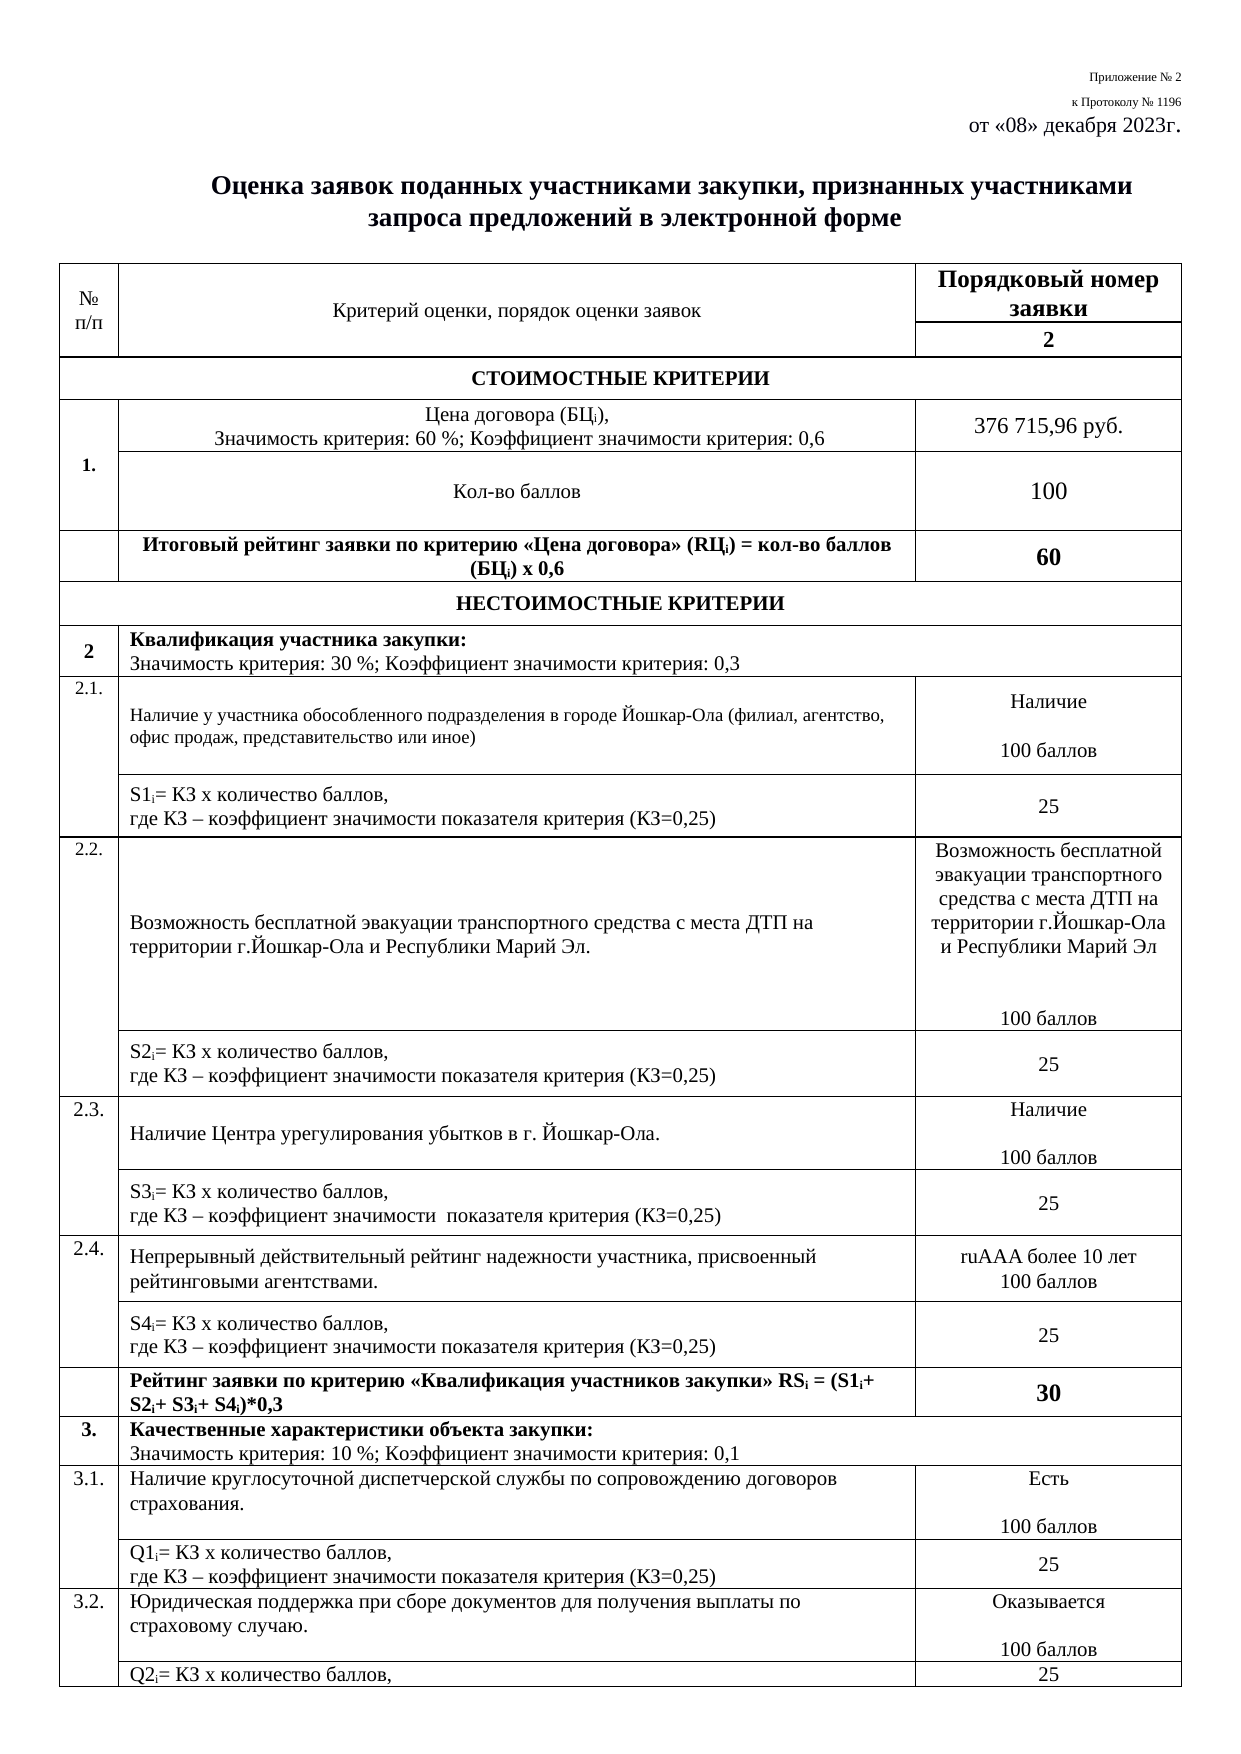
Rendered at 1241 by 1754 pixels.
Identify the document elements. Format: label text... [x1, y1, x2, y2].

table_cell 60 [916, 531, 1181, 581]
subtitle к Протоколу № 1196 [134, 84, 1181, 109]
table_cell 2.4. [60, 1236, 118, 1367]
table_cell 2.1. [60, 677, 118, 836]
table_cell Наличие 100 баллов [916, 677, 1181, 774]
subtitle Приложение № 2 [134, 59, 1181, 84]
table_cell Юридическая поддержка при сборе документов для получения выплаты по страховому случаю. [119, 1589, 915, 1661]
table_cell Квалификация участника закупки: Значимость критерия: 30 %; Коэффициент значимости критерия: 0,3 [119, 626, 1181, 676]
table_cell Q1i= КЗ x количество баллов, где КЗ – коэффициент значимости показателя критерия (КЗ=0,25) [119, 1540, 915, 1588]
table_cell 100 [916, 452, 1181, 530]
table_cell Наличие 100 баллов [916, 1097, 1181, 1169]
table_cell Возможность бесплатной эвакуации транспортного средства с места ДТП на территории г.Йошкар-Ола и Республики Марий Эл 100 баллов [916, 838, 1181, 1030]
table_header Критерий оценки, порядок оценки заявок [119, 264, 915, 356]
table_header Порядковый номер заявки [916, 264, 1181, 321]
text от «08» декабря 2023г. [89, 109, 1181, 138]
table_cell 2.3. [60, 1097, 118, 1235]
table_cell 30 [916, 1368, 1181, 1416]
table_cell НЕСТОИМОСТНЫЕ КРИТЕРИИ [60, 582, 1181, 624]
table_cell 25 [916, 1170, 1181, 1235]
table_cell 2.2. [60, 838, 118, 1096]
table_cell СТОИМОСТНЫЕ КРИТЕРИИ [60, 358, 1181, 399]
table_cell Есть 100 баллов [916, 1466, 1181, 1538]
table_cell 25 [916, 775, 1181, 836]
table_cell Рейтинг заявки по критерию «Квалификация участников закупки» RSi = (S1i+ S2i+ S3i+ S4i)*0,3 [119, 1368, 915, 1416]
table_cell Наличие круглосуточной диспетчерской службы по сопровождению договоров страхования. [119, 1466, 915, 1538]
table_cell 2 [916, 323, 1181, 356]
table_cell 1. [60, 400, 118, 530]
table_header № п/п [60, 264, 118, 356]
table_cell 376 715,96 руб. [916, 400, 1181, 451]
table_cell Возможность бесплатной эвакуации транспортного средства с места ДТП на территории г.Йошкар-Ола и Республики Марий Эл. [119, 838, 915, 1030]
table_cell Наличие у участника обособленного подразделения в городе Йошкар-Ола (филиал, агентство, офис продаж, представительство или иное) [119, 677, 915, 774]
table_cell Итоговый рейтинг заявки по критерию «Цена договора» (RЦi) = кол-во баллов (БЦi) x 0,6 [119, 531, 915, 581]
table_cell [119, 1662, 915, 1686]
table_cell ruAAA более 10 лет 100 баллов [916, 1236, 1181, 1301]
table_cell 25 [916, 1540, 1181, 1588]
table_cell S3i= КЗ x количество баллов, где КЗ – коэффициент значимости показателя критерия (КЗ=0,25) [119, 1170, 915, 1235]
table_cell Цена договора (БЦi), Значимость критерия: 60 %; Коэффициент значимости критерия: 0,6 [119, 400, 915, 451]
table_cell 3.2. [60, 1589, 118, 1686]
table_cell S4i= КЗ x количество баллов, где КЗ – коэффициент значимости показателя критерия (КЗ=0,25) [119, 1302, 915, 1367]
table_cell 25 [916, 1031, 1181, 1096]
table_cell Оказывается 100 баллов [916, 1589, 1181, 1661]
text Оценка заявок поданных участниками закупки, признанных участниками запроса предложений в электронной форме [89, 169, 1181, 232]
table_cell S2i= КЗ x количество баллов, где КЗ – коэффициент значимости показателя критерия (КЗ=0,25) [119, 1031, 915, 1096]
table_cell 3.1. [60, 1466, 118, 1588]
table_cell Непрерывный действительный рейтинг надежности участника, присвоенный рейтинговыми агентствами. [119, 1236, 915, 1301]
table_cell [60, 531, 118, 581]
table_cell Наличие Центра урегулирования убытков в г. Йошкар-Ола. [119, 1097, 915, 1169]
table_cell S1i= КЗ x количество баллов, где КЗ – коэффициент значимости показателя критерия (КЗ=0,25) [119, 775, 915, 836]
table_cell [60, 1368, 118, 1416]
table_cell Кол-во баллов [119, 452, 915, 530]
table_cell 3. [60, 1417, 118, 1465]
table_cell 25 [916, 1302, 1181, 1367]
table_cell Качественные характеристики объекта закупки: Значимость критерия: 10 %; Коэффициент значимости критерия: 0,1 [119, 1417, 1181, 1465]
table_cell 2 [60, 626, 118, 676]
table_cell 25 [916, 1662, 1181, 1686]
